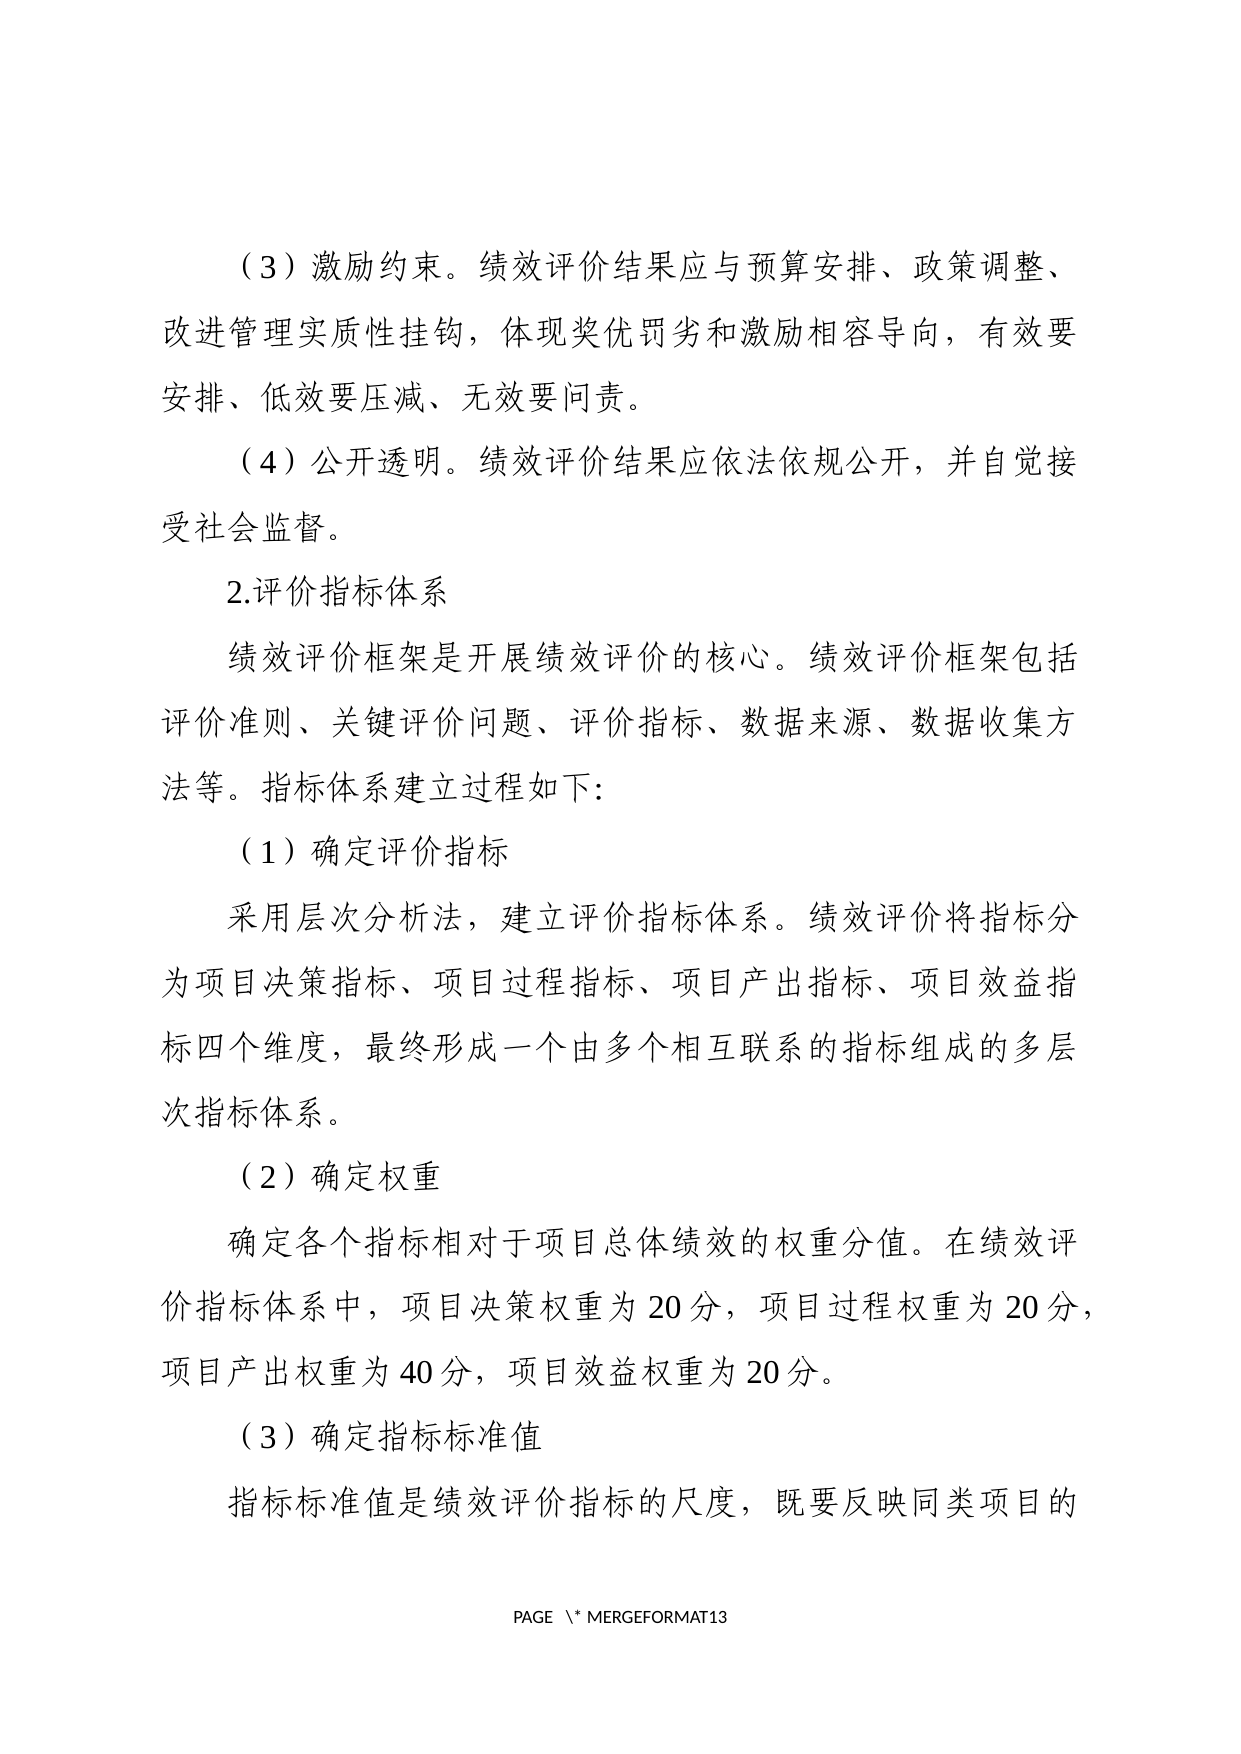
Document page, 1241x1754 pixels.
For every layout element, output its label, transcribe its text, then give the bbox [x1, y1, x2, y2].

title （4）公开透明。绩效评价结果应依法依规公开，并自觉接受社会监督。 [159, 428, 1081, 558]
text 绩效评价框架是开展绩效评价的核心。绩效评价框架包括评价准则、关键评价问题、评价指标、数据来源、数据收集方法等。指标体系建立过程如下： [159, 623, 1081, 818]
text （1）确定评价指标 [159, 818, 1081, 883]
title （3）确定指标标准值 [159, 1403, 1081, 1468]
title 2.评价指标体系 [159, 558, 1081, 623]
title 确定各个指标相对于项目总体绩效的权重分值。在绩效评价指标体系中，项目决策权重为20分，项目过程权重为20分，项目产出权重为40分，项目效益权重为20分。 [159, 1208, 1081, 1403]
text （2）确定权重 [159, 1143, 1081, 1208]
title （3）激励约束。绩效评价结果应与预算安排、政策调整、改进管理实质性挂钩，体现奖优罚劣和激励相容导向，有效要安排、低效要压减、无效要问责。 [159, 233, 1081, 428]
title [159, 1468, 1081, 1533]
text 采用层次分析法，建立评价指标体系。绩效评价将指标分为项目决策指标、项目过程指标、项目产出指标、项目效益指标四个维度，最终形成一个由多个相互联系的指标组成的多层次指标体系。 [159, 883, 1081, 1143]
